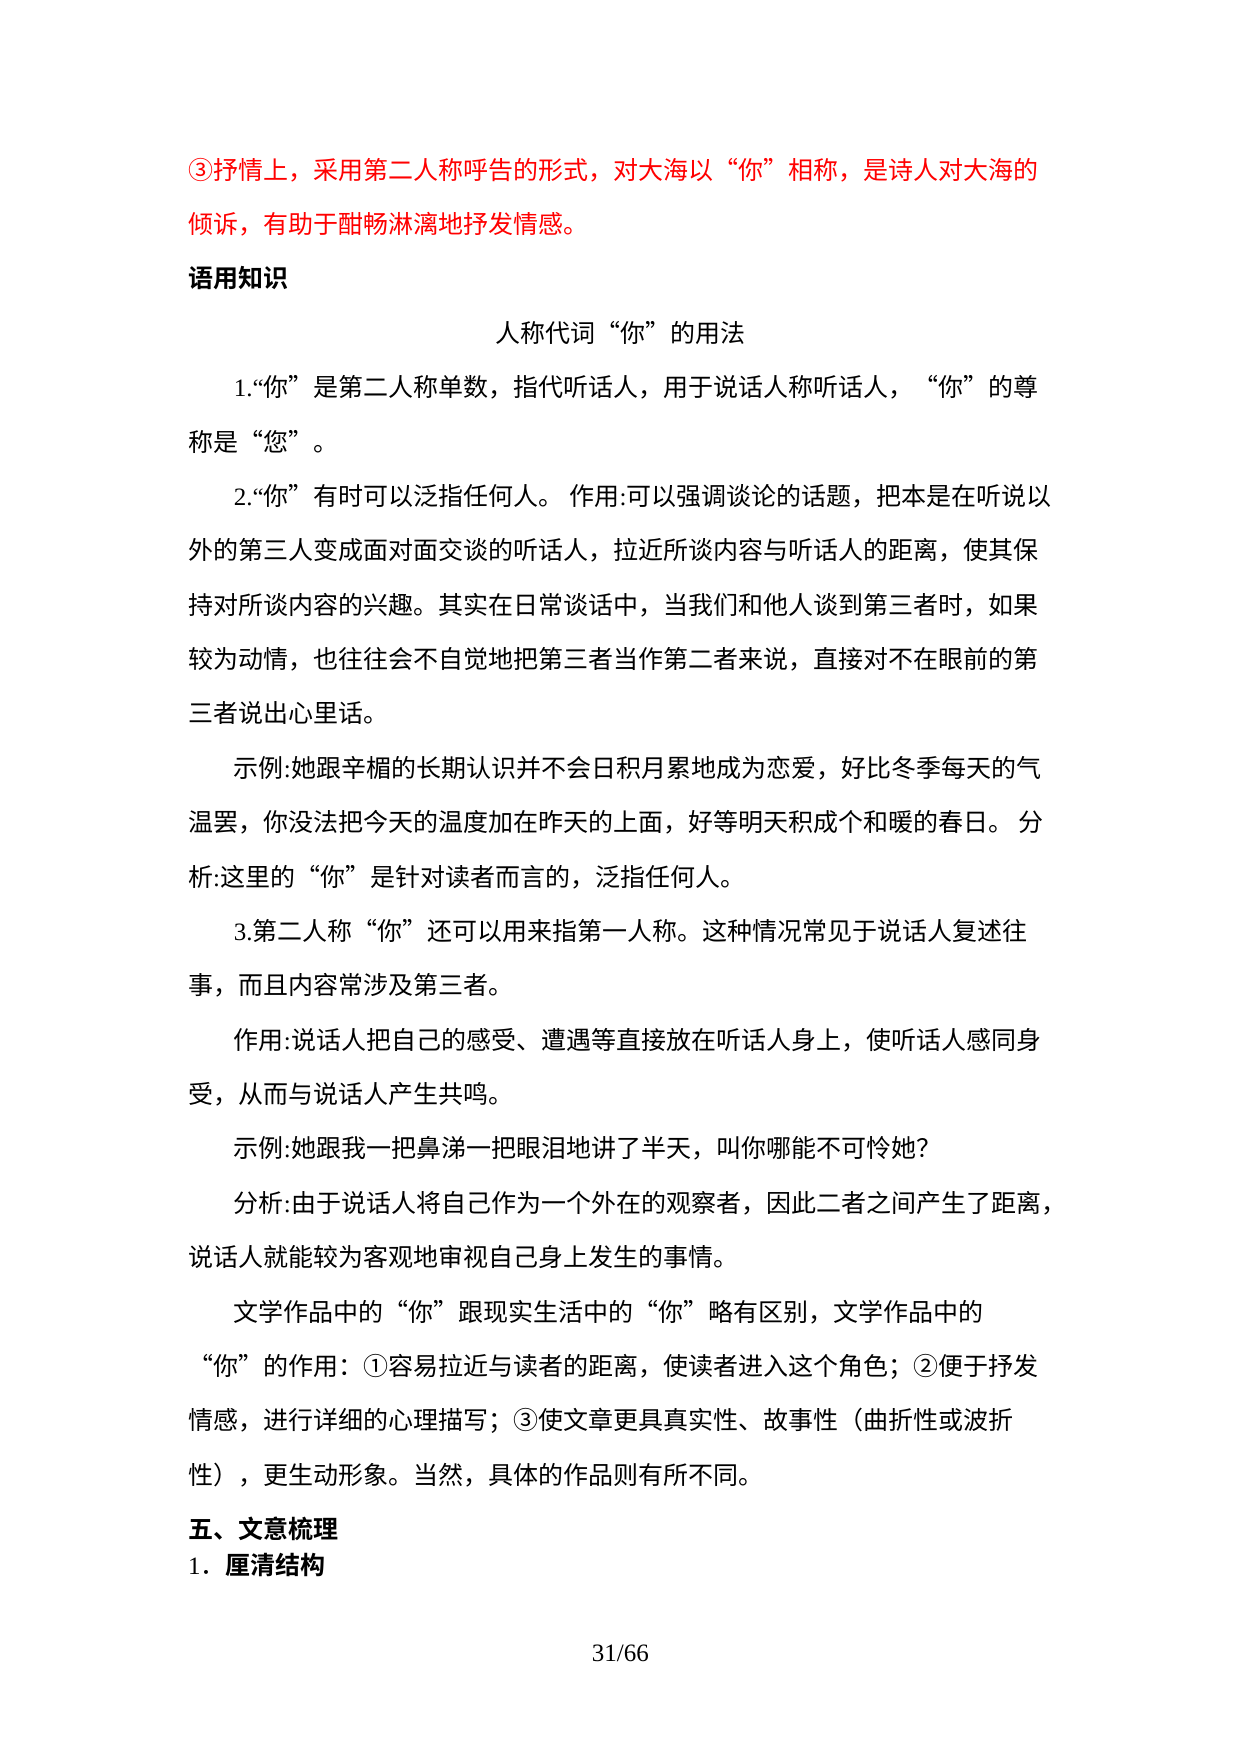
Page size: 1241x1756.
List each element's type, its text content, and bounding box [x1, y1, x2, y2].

text 语用知识 [188, 259, 1052, 295]
text 人称代词“你”的用法 [188, 313, 1052, 349]
text 1.“你”是第二人称单数，指代听话人，用于说话人称听话人，“你”的尊称是“您”。 [188, 368, 1052, 458]
text 3.第二人称“你”还可以用来指第一人称。这种情况常见于说话人复述往事，而且内容常涉及第三者。 [188, 911, 1052, 1002]
text 示例:她跟辛楣的长期认识并不会日积月累地成为恋爱，好比冬季每天的气温罢，你没法把今天的温度加在昨天的上面，好等明天积成个和暖的春日。 分析:这里的“你”是针对读者而言的，泛指任何人。 [188, 748, 1052, 893]
text 1．厘清结构 [188, 1546, 1052, 1582]
text 文学作品中的“你”跟现实生活中的“你”略有区别，文学作品中的“你”的作用：①容易拉近与读者的距离，使读者进入这个角色；②便于抒发情感，进行详细的心理描写；③使文章更具真实性、故事性（曲折性或波折性），更生动形象。当然，具体的作品则有所不同。 [188, 1292, 1052, 1491]
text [188, 150, 1052, 241]
subtitle 五、文意梳理 [188, 1509, 1052, 1546]
text 示例:她跟我一把鼻涕一把眼泪地讲了半天，叫你哪能不可怜她？ [188, 1129, 1052, 1165]
text 作用:说话人把自己的感受、遭遇等直接放在听话人身上，使听话人感同身受，从而与说话人产生共鸣。 [188, 1020, 1052, 1111]
text 分析:由于说话人将自己作为一个外在的观察者，因此二者之间产生了距离，说话人就能较为客观地审视自己身上发生的事情。 [188, 1183, 1052, 1274]
text 2.“你”有时可以泛指任何人。 作用:可以强调谈论的话题，把本是在听说以外的第三人变成面对面交谈的听话人，拉近所谈内容与听话人的距离，使其保持对所谈内容的兴趣。其实在日常谈话中，当我们和他人谈到第三者时，如果较为动情，也往往会不自觉地把第三者当作第二者来说，直接对不在眼前的第三者说出心里话。 [188, 476, 1052, 730]
